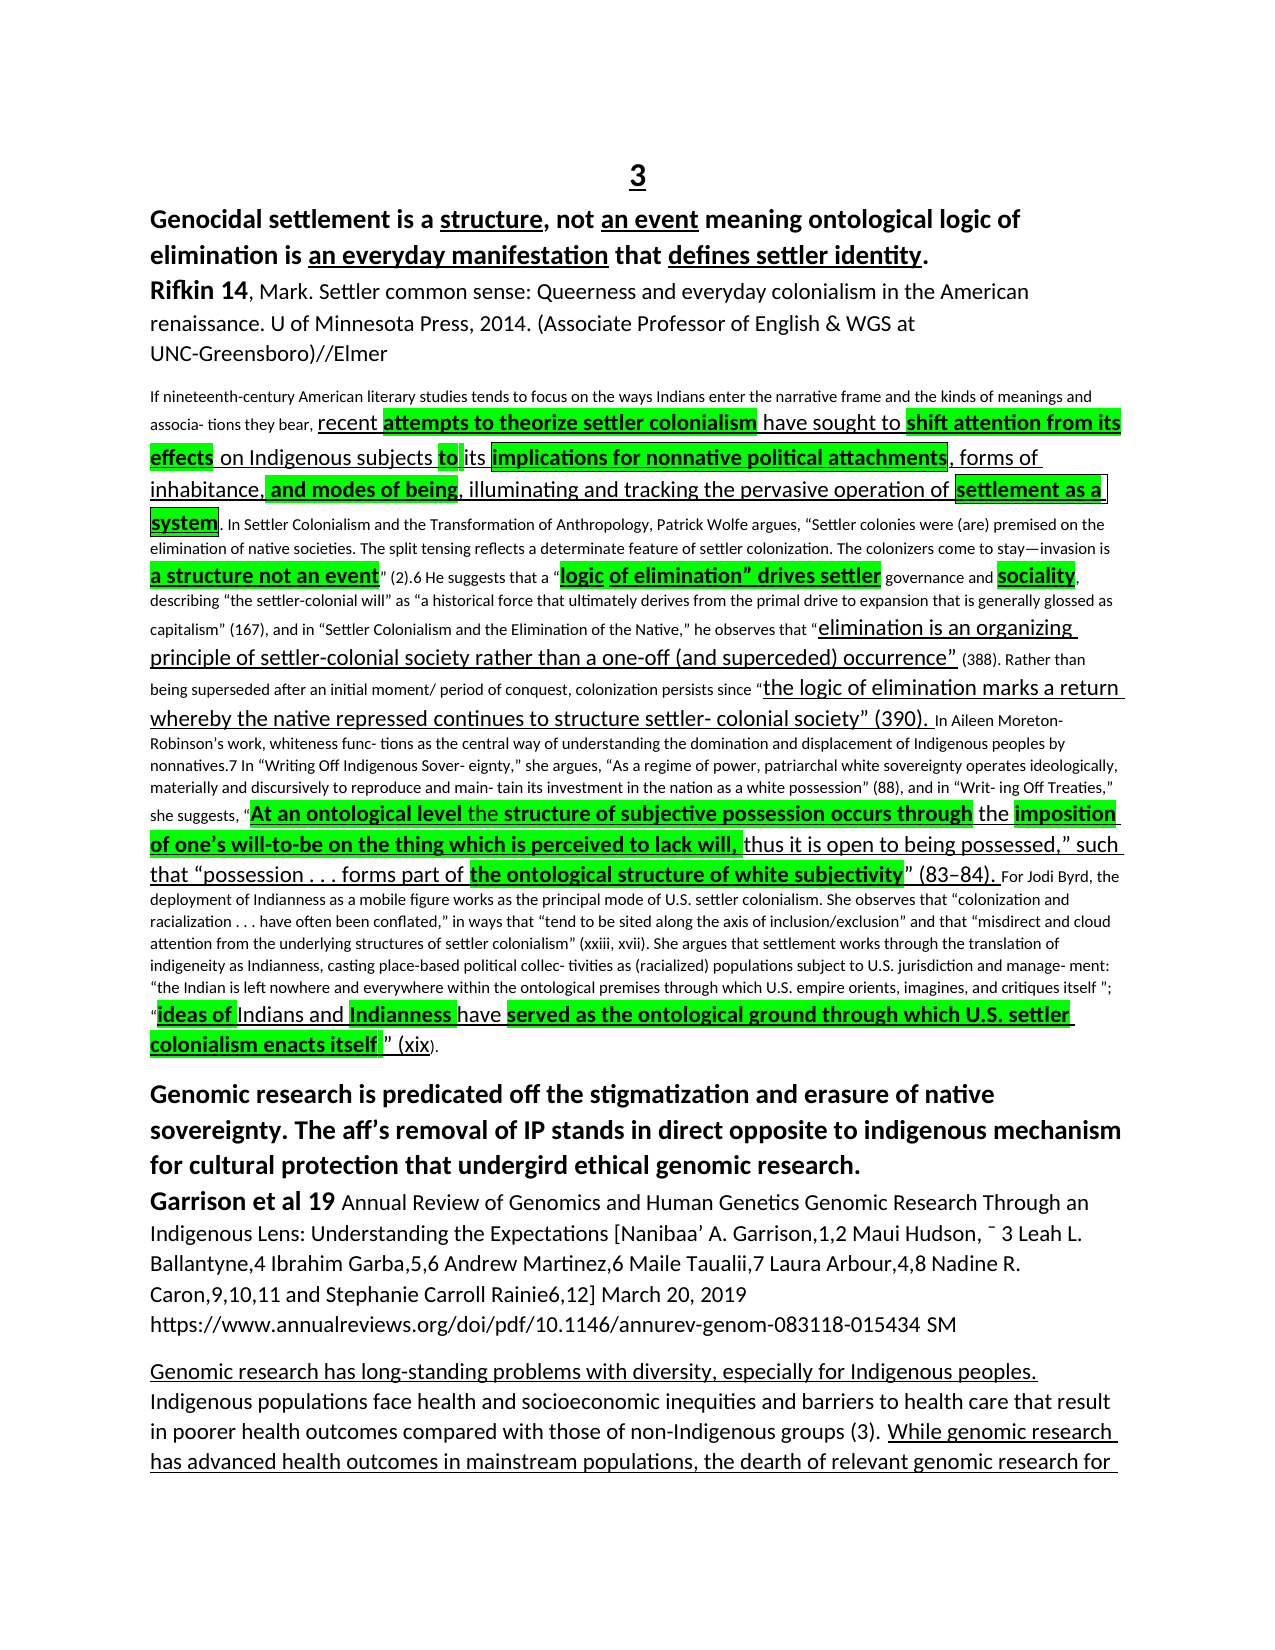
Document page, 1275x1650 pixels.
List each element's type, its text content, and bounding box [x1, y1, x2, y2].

text Rifkin 14, Mark. Settler common sense: Queerness and everyday colonialism in the American renaissance. U of Minnesota Press, 2014. (Associate Professor of English & WGS at UNC-Greensboro)//Elmer [150, 273, 1125, 367]
subtitle 3 [150, 154, 1125, 195]
text If nineteenth-century American literary studies tends to focus on the ways Indians enter the narrative frame and the kinds of meanings and associa- tions they bear, recent attempts to theorize settler colonialism have sought to shift attention from its effects on Indigenous subjects to its implications for nonnative political attachments, forms of inhabitance, and modes of being, illuminating and tracking the pervasive operation of settlement as a system. In Settler Colonialism and the Transformation of Anthropology, Patrick Wolfe argues, “Settler colonies were (are) premised on the elimination of native societies. The split tensing reflects a determinate feature of settler colonization. The colonizers come to stay—invasion is a structure not an event” (2).6 He suggests that a “logic of elimination” drives settler governance and sociality, describing “the settler-colonial will” as “a historical force that ultimately derives from the primal drive to expansion that is generally glossed as capitalism” (167), and in “Settler Colonialism and the Elimination of the Native,” he observes that “elimination is an organizing principle of settler-colonial society rather than a one-off (and superceded) occurrence” (388). Rather than being superseded after an initial moment/ period of conquest, colonization persists since “the logic of elimination marks a return whereby the native repressed continues to structure settler- colonial society” (390). In Aileen Moreton-Robinson’s work, whiteness func- tions as the central way of understanding the domination and displacement of Indigenous peoples by nonnatives.7 In “Writing Off Indigenous Sover- eignty,” she argues, “As a regime of power, patriarchal white sovereignty operates ideologically, materially and discursively to reproduce and main- tain its investment in the nation as a white possession” (88), and in “Writ- ing Off Treaties,” she suggests, “At an ontological level the structure of subjective possession occurs through the imposition of one’s will-to-be on the thing which is perceived to lack will, thus it is open to being possessed,” such that “possession . . . forms part of the ontological structure of white subjectivity” (83–84). For Jodi Byrd, the deployment of Indianness as a mobile figure works as the principal mode of U.S. settler colonialism. She observes that “colonization and racialization . . . have often been conflated,” in ways that “tend to be sited along the axis of inclusion/exclusion” and that “misdirect and cloud attention from the underlying structures of settler colonialism” (xxiii, xvii). She argues that settlement works through the translation of indigeneity as Indianness, casting place-based political collec- tivities as (racialized) populations subject to U.S. jurisdiction and manage- ment: “the Indian is left nowhere and everywhere within the ontological premises through which U.S. empire orients, imagines, and critiques itself ”; “ideas of Indians and Indianness have served as the ontological ground through which U.S. settler colonialism enacts itself ” (xix). [150, 386, 1125, 1058]
subtitle Genocidal settlement is a structure, not an event meaning ontological logic of elimination is an everyday manifestation that defines settler identity. [150, 202, 1125, 271]
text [150, 1357, 1125, 1476]
text Garrison et al 19 Annual Review of Genomics and Human Genetics Genomic Research Through an Indigenous Lens: Understanding the Expectations [Nanibaa’ A. Garrison,1,2 Maui Hudson, ¯ 3 Leah L. Ballantyne,4 Ibrahim Garba,5,6 Andrew Martinez,6 Maile Taualii,7 Laura Arbour,4,8 Nadine R. Caron,9,10,11 and Stephanie Carroll Rainie6,12] March 20, 2019 https://www.annualreviews.org/doi/pdf/10.1146/annurev-genom-083118-015434 SM [150, 1184, 1125, 1338]
subtitle Genomic research is predicated off the stigmatization and erasure of native sovereignty. The aff’s removal of IP stands in direct opposite to indigenous mechanism for cultural protection that undergird ethical genomic research. [150, 1077, 1125, 1182]
